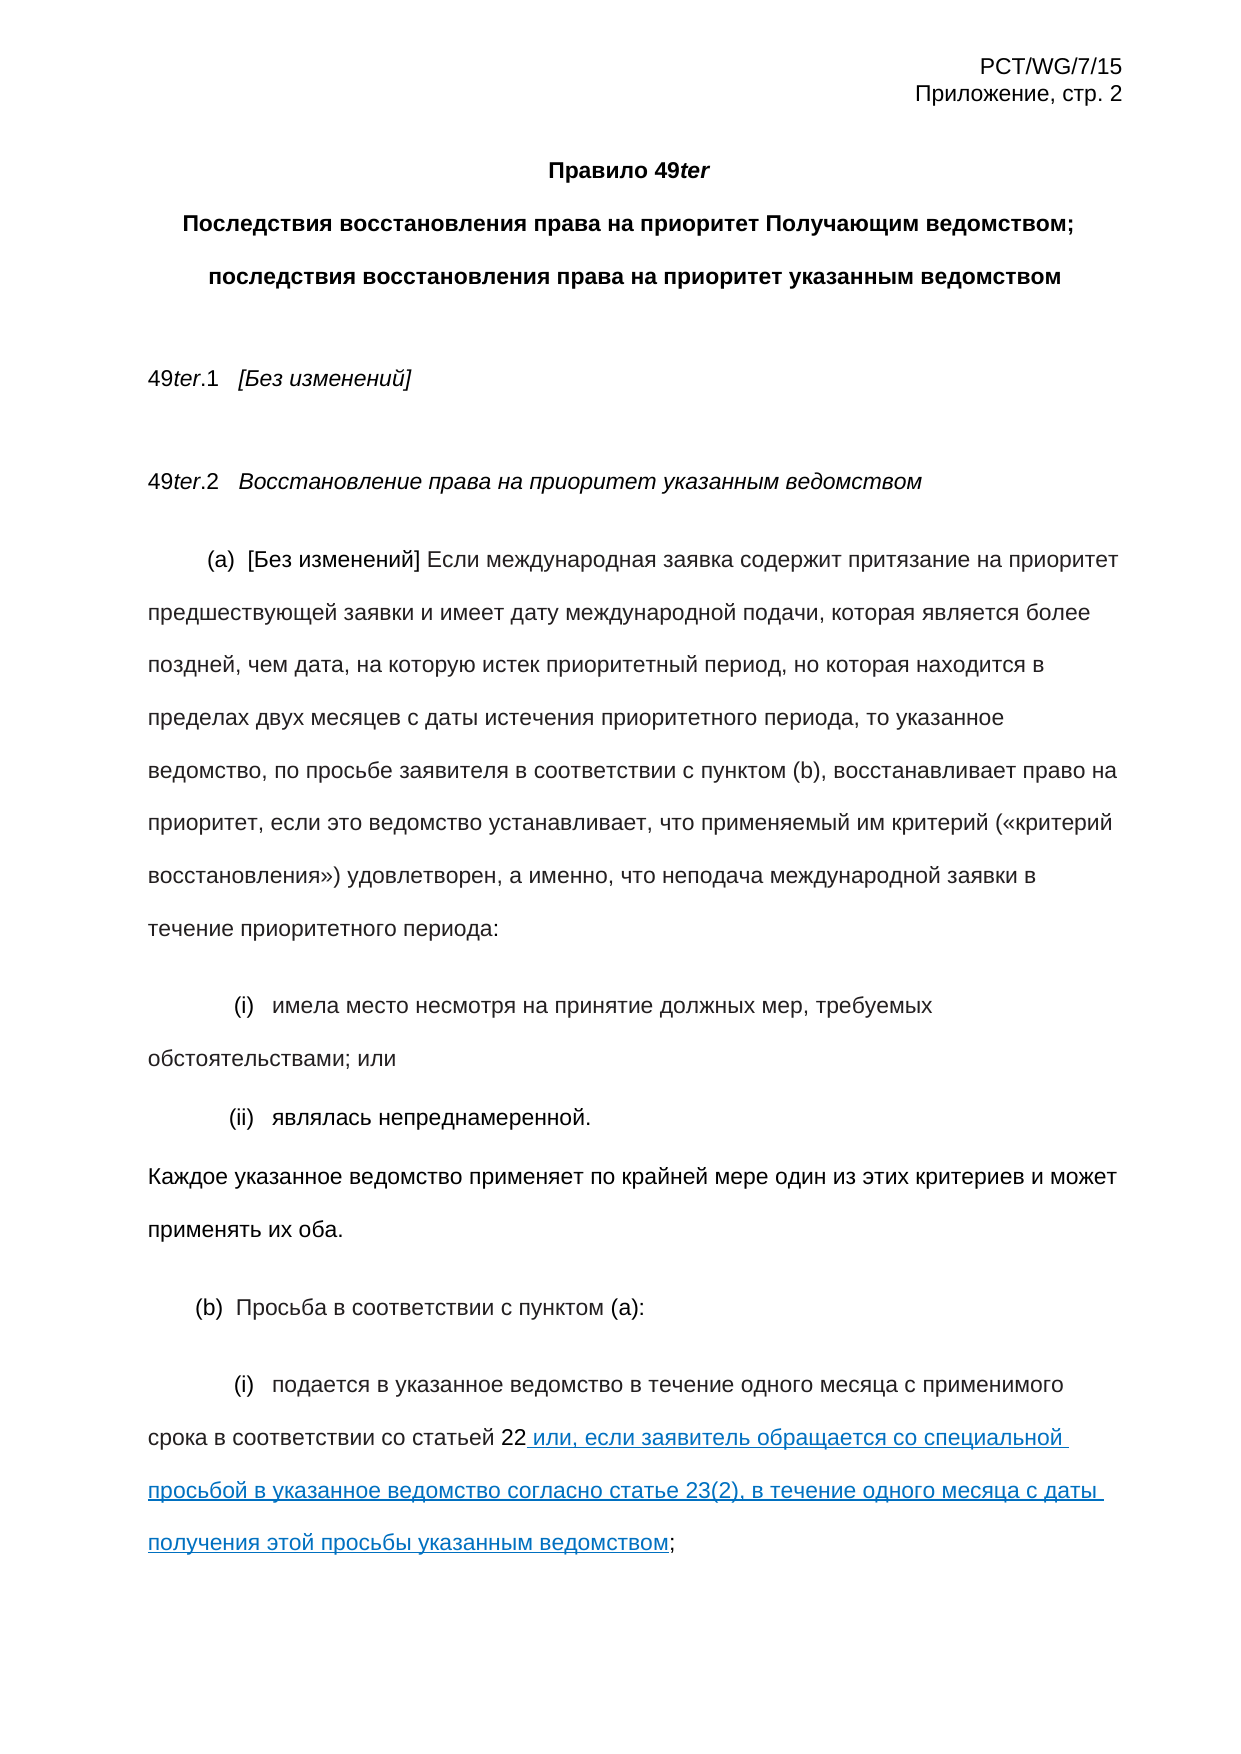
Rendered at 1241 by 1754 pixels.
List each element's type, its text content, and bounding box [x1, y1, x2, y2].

text 49ter.2 Восстановление права на приоритет указанным ведомством [148, 468, 1122, 494]
text (ii) являлась непреднамеренной. [148, 1104, 1122, 1130]
text 49ter.1 [Без изменений] [148, 365, 1122, 392]
text (b) Просьба в соответствии с пунктом (a): [148, 1293, 1122, 1320]
text (i) имела место несмотря на принятие должных мер, требуемых обстоятельствами; или [148, 992, 1122, 1071]
text (a) [Без изменений] Если международная заявка содержит притязание на приоритет предшествующей заявки и имеет дату международной подачи, которая является более поздней, чем дата, на которую истек приоритетный период, но которая находится в пределах двух месяцев с даты истечения приоритетного периода, то указанное ведомство, по просьбе заявителя в соответствии с пунктом (b), восстанавливает право на приоритет, если это ведомство устанавливает, что применяемый им критерий («критерий восстановления») удовлетворен, а именно, что неподача международной заявки в течение приоритетного периода: [148, 546, 1122, 941]
text Каждое указанное ведомство применяет по крайней мере один из этих критериев и может применять их оба. [148, 1163, 1122, 1242]
text (i) подается в указанное ведомство в течение одного месяца с применимого срока в соответствии со статьей 22 или, если заявитель обращается со специальной просьбой в указанное ведомство согласно статье 23(2), в течение одного месяца с даты получения этой просьбы указанным ведомством; [148, 1371, 1122, 1556]
title Правило 49ter Последствия восстановления права на приоритет Получающим ведомством; последствия восстановления права на приоритет указанным ведомством [148, 157, 1122, 289]
